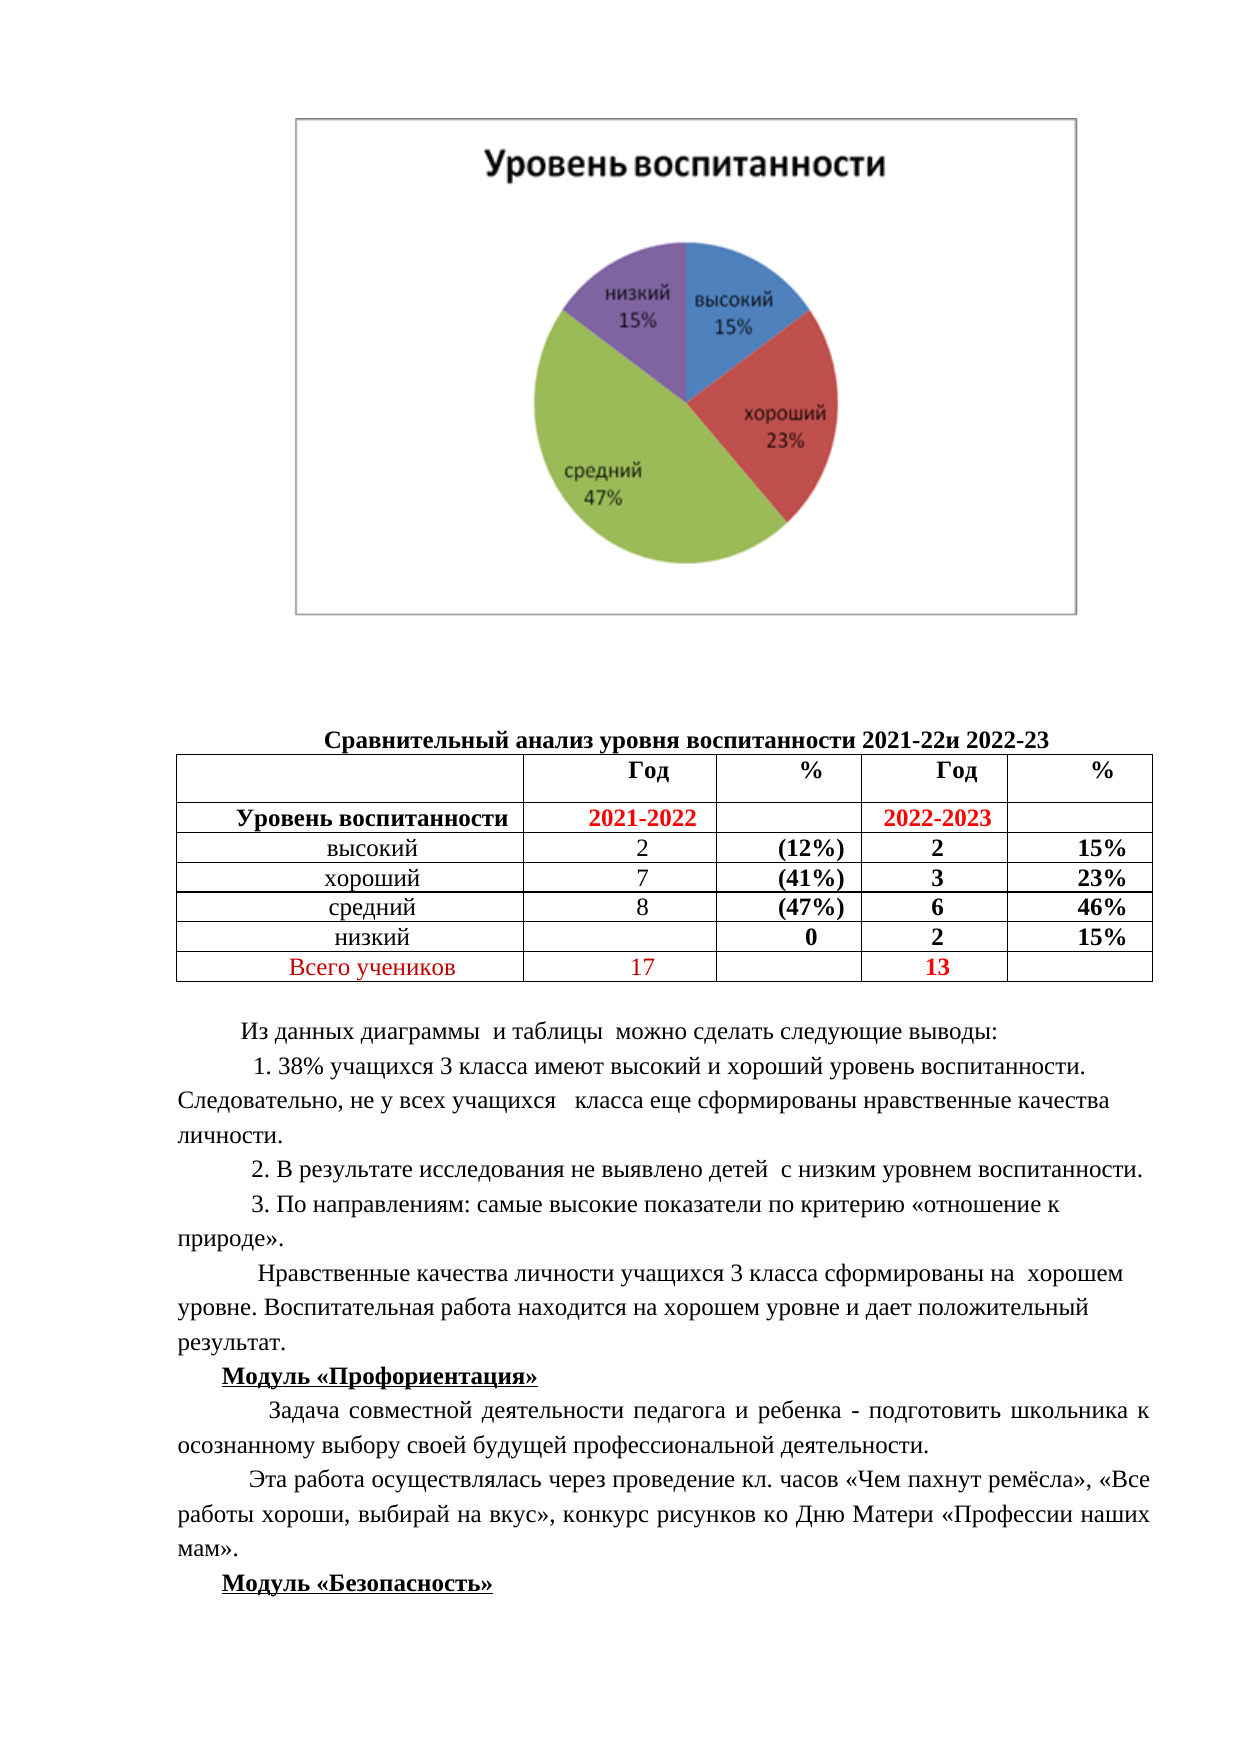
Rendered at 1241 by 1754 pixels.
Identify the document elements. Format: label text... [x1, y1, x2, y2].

table_cell 3 [862, 863, 1007, 891]
table_cell [717, 803, 861, 832]
text 1. 38% учащихся 3 класса имеют высокий и хороший уровень воспитанности. Следовательно, не у всех учащихся класса еще сформированы нравственные качества личности. [177, 1051, 1152, 1148]
text Нравственные качества личности учащихся 3 класса сформированы на хорошем уровне. Воспитательная работа находится на хорошем уровне и дает положительный результат. [177, 1258, 1152, 1355]
table_cell [1008, 803, 1152, 832]
table_cell 13 [862, 952, 1007, 981]
table_cell (12%) [717, 833, 861, 862]
text Эта работа осуществлялась через проведение кл. часов «Чем пахнут ремёсла», «Все работы хороши, выбирай на вкус», конкурс рисунков ко Дню Матери «Профессии наших мам». [177, 1464, 1152, 1562]
text Задача совместной деятельности педагога и ребенка - подготовить школьника к осознанному выбору своей будущей профессиональной деятельности. [177, 1396, 1152, 1459]
table_cell хороший [177, 863, 523, 891]
picture [294, 118, 1079, 617]
table_cell 0 [717, 922, 861, 951]
table_cell 6 [862, 893, 1007, 921]
table_header Год [862, 755, 1007, 802]
table_cell высокий [177, 833, 523, 862]
table_cell 2 [524, 833, 716, 862]
text Сравнительный анализ уровня воспитанности 2021-22и 2022-23 [177, 726, 1152, 754]
text Модуль «Безопасность» [177, 1568, 1152, 1597]
table_cell низкий [177, 922, 523, 951]
table_cell Всего учеников [177, 952, 523, 981]
table_header [177, 755, 523, 802]
table_header % [717, 755, 861, 802]
table_header Год [524, 755, 716, 802]
table_cell [1008, 952, 1152, 981]
table_cell 8 [524, 893, 716, 921]
table_cell 15% [1008, 833, 1152, 862]
text 2. В результате исследования не выявлено детей с низким уровнем воспитанности. [177, 1154, 1152, 1183]
text 3. По направлениям: самые высокие показатели по критерию «отношение к природе». [177, 1189, 1152, 1252]
table_cell [524, 922, 716, 951]
table_cell 7 [524, 863, 716, 891]
table_cell 46% [1008, 893, 1152, 921]
table_cell 2 [862, 922, 1007, 951]
table_cell 15% [1008, 922, 1152, 951]
text Из данных диаграммы и таблицы можно сделать следующие выводы: [177, 1016, 1152, 1045]
table_cell 23% [1008, 863, 1152, 891]
table_cell средний [177, 893, 523, 921]
table_cell 2 [862, 833, 1007, 862]
table_cell (41%) [717, 863, 861, 891]
table_cell (47%) [717, 893, 861, 921]
table_cell Уровень воспитанности [177, 803, 523, 832]
table_cell 17 [524, 952, 716, 981]
table_cell [717, 952, 861, 981]
table_cell 2021-2022 [524, 803, 716, 832]
text Модуль «Профориентация» [177, 1361, 1152, 1390]
table_cell 2022-2023 [862, 803, 1007, 832]
table_header % [1008, 755, 1152, 802]
